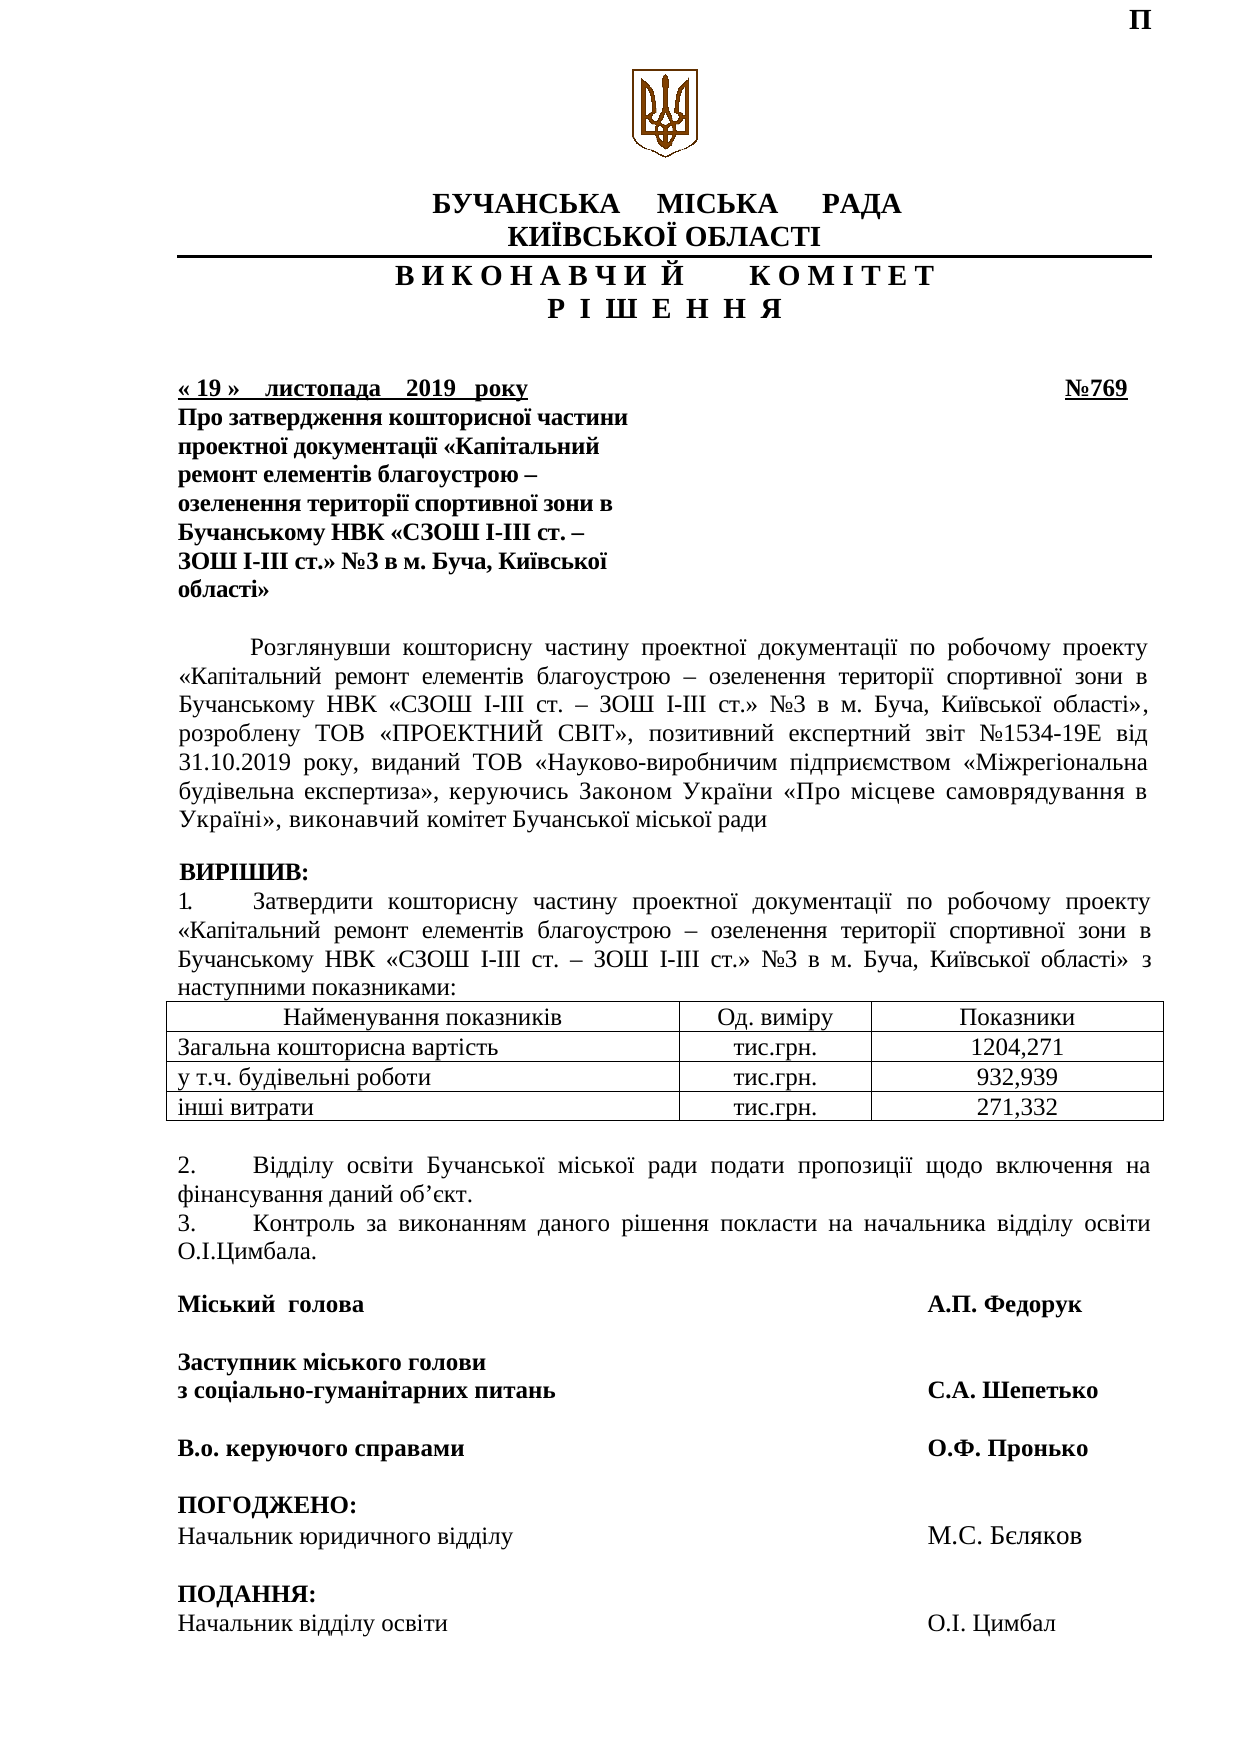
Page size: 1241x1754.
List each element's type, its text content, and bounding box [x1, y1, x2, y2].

subtitle В И К О Н А В Ч И Й К О М І Т Е Т [177, 258, 1152, 292]
text ПОДАННЯ: [177, 1579, 1152, 1608]
table_cell інші витрати [167, 1092, 679, 1120]
text Заступник міського голови [177, 1347, 1152, 1375]
subtitle КИЇВСЬКОЇ ОБЛАСТІ [177, 219, 1152, 255]
text Про затвердження кошторисної частини проектної документації «Капітальний ремонт елементів благоустрою – озеленення території спортивної зони в Бучанському НВК «СЗОШ І-ІІІ ст. – ЗОШ І-ІІІ ст.» №3 в м. Буча, Київської області» [178, 402, 635, 603]
text Начальник юридичного відділу М.С. Бєляков [177, 1519, 1152, 1550]
table_cell 271,332 [872, 1092, 1163, 1120]
text Міський голова А.П. Федорук [177, 1289, 1152, 1318]
text Начальник відділу освіти О.І. Цимбал [177, 1608, 1152, 1637]
text Розглянувши кошторисну частину проектної документації по робочому проекту «Капітальний ремонт елементів благоустрою – озеленення території спортивної зони в Бучанському НВК «СЗОШ І-ІІІ ст. – ЗОШ І-ІІІ ст.» №3 в м. Буча, Київської області», розроблену ТОВ «ПРОЕКТНИЙ СВІТ», позитивний експертний звіт №1534-19Е від 31.10.2019 року, виданий ТОВ «Науково-виробничим підприємством «Міжрегіональна будівельна експертиза», керуючись Законом України «Про місцеве самоврядування в Україні», виконавчий комітет Бучанської міської ради [178, 632, 1148, 833]
text ПОГОДЖЕНО: [177, 1490, 1152, 1519]
text з соціально-гуманітарних питань С.А. Шепетько [177, 1375, 1152, 1404]
list Затвердити кошторисну частину проектної документації по робочому проекту «Капітальний ремонт елементів благоустрою – озеленення території спортивної зони в Бучанському НВК «СЗОШ І-ІІІ ст. – ЗОШ І-ІІІ ст.» №3 в м. Буча, Київської області» з наступними показниками: [177, 886, 1152, 1001]
picture [625, 63, 704, 162]
table_header Найменування показників [167, 1002, 679, 1031]
table_header Од. виміру [680, 1002, 871, 1031]
text « 19 » листопада 2019 року №769 [177, 373, 1152, 402]
list Контроль за виконанням даного рішення покласти на начальника відділу освіти О.І.Цимбала. [177, 1208, 1152, 1265]
subtitle Р І Ш Е Н Н Я [177, 292, 1152, 325]
text БУЧАНСЬКА МІСЬКА РАДА [183, 186, 1152, 219]
text В.о. керуючого справами О.Ф. Пронько [177, 1433, 1152, 1462]
table_cell тис.грн. [680, 1092, 871, 1120]
table_cell тис.грн. [680, 1032, 871, 1061]
text ВИРІШИВ: [179, 857, 1152, 886]
list Відділу освіти Бучанської міської ради подати пропозиції щодо включення на фінансування даний об’єкт. [177, 1150, 1152, 1208]
table_cell тис.грн. [680, 1062, 871, 1091]
table_cell 1204,271 [872, 1032, 1163, 1061]
table_header Показники [872, 1002, 1163, 1031]
table_cell 932,939 [872, 1062, 1163, 1091]
table_cell у т.ч. будівельні роботи [167, 1062, 679, 1091]
table_cell Загальна кошторисна вартість [167, 1032, 679, 1061]
